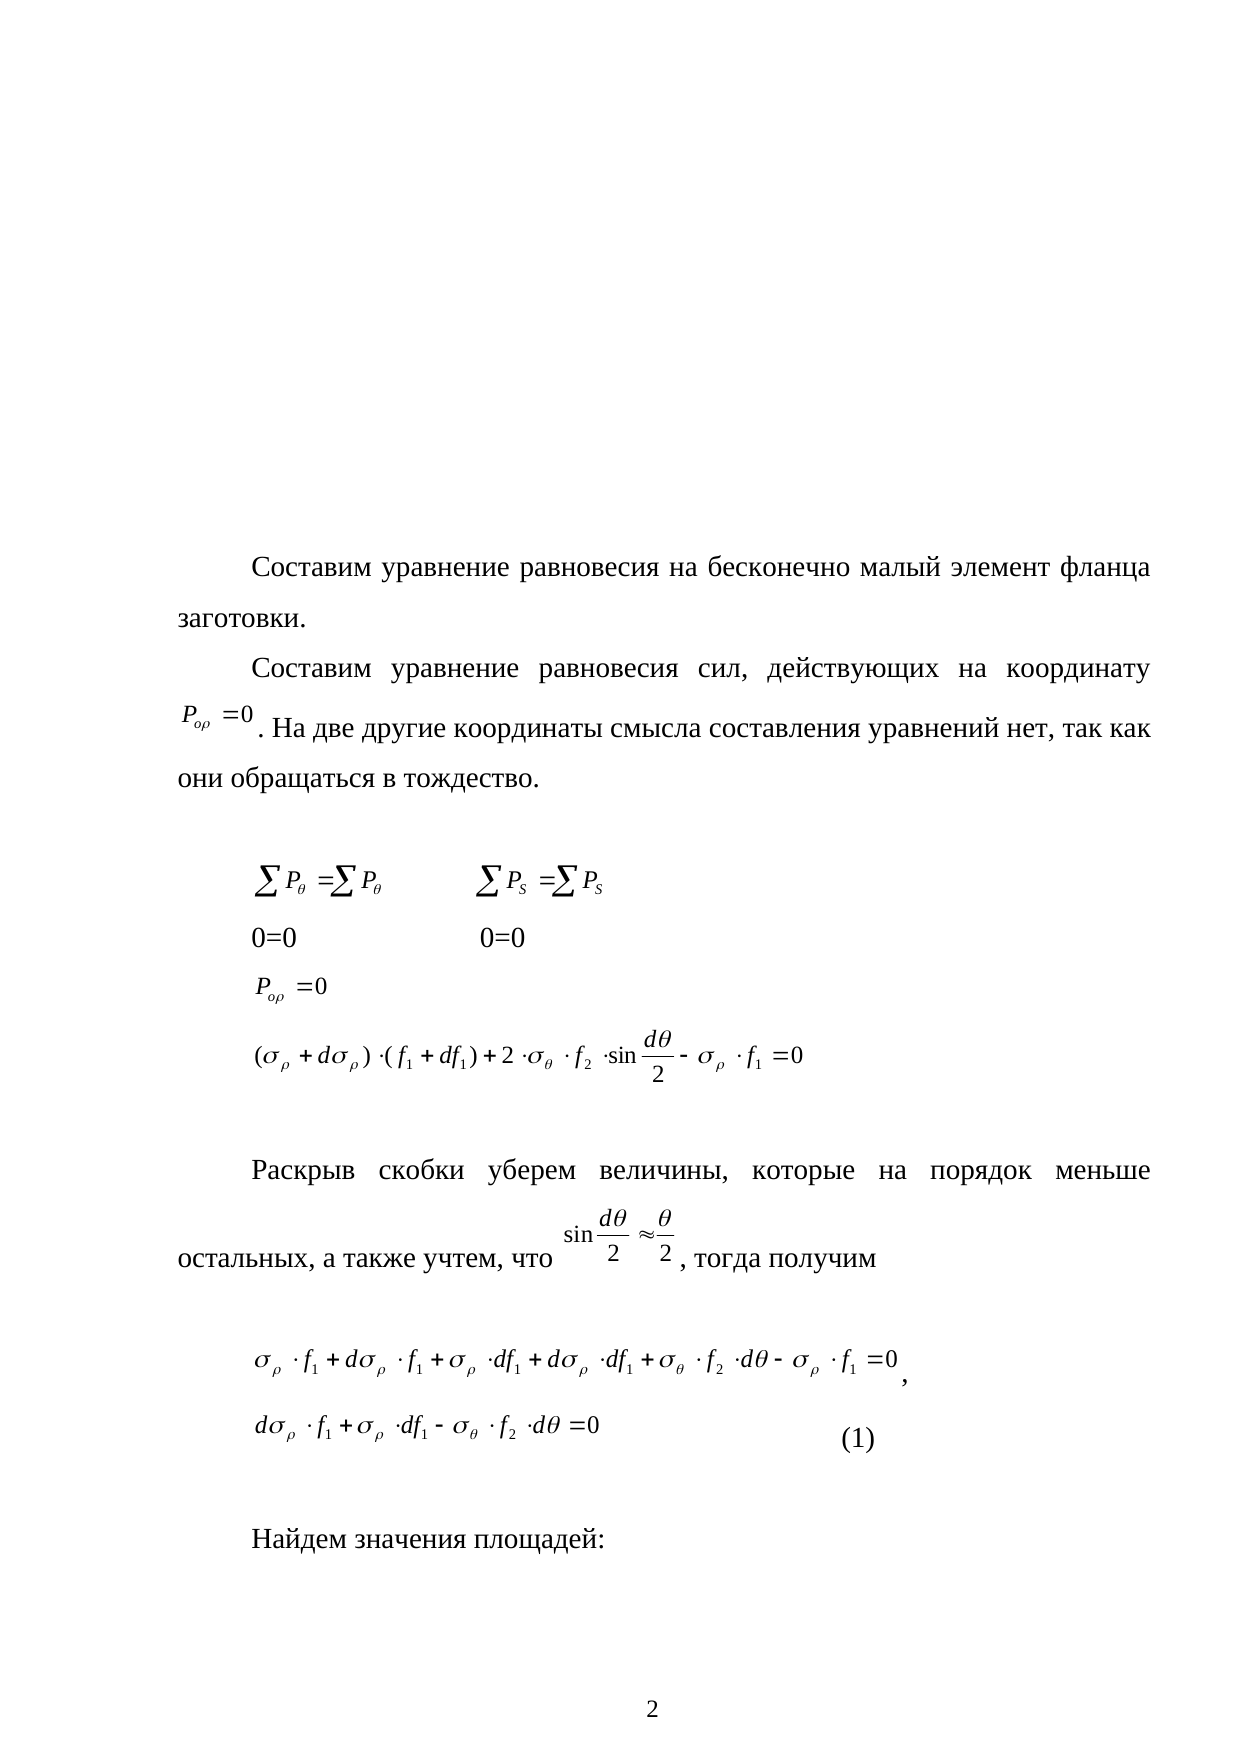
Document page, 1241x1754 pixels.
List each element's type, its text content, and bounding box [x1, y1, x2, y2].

text Составим уравнение равновесия сил, действующих на координату . На две другие координаты смысла составления уравнений нет, так как они обращаться в тождество. [177, 650, 1152, 794]
text Раскрыв скобки уберем величины, которые на порядок меньше остальных, а также учтем, что , тогда получим [177, 1152, 1152, 1273]
text Найдем значения площадей: [177, 1521, 1152, 1555]
text , [177, 1340, 1152, 1389]
text Составим уравнение равновесия на бесконечно малый элемент фланца заготовки. [177, 549, 1152, 633]
text (1) [177, 1406, 1152, 1454]
text 0=0 0=0 [177, 920, 1152, 953]
